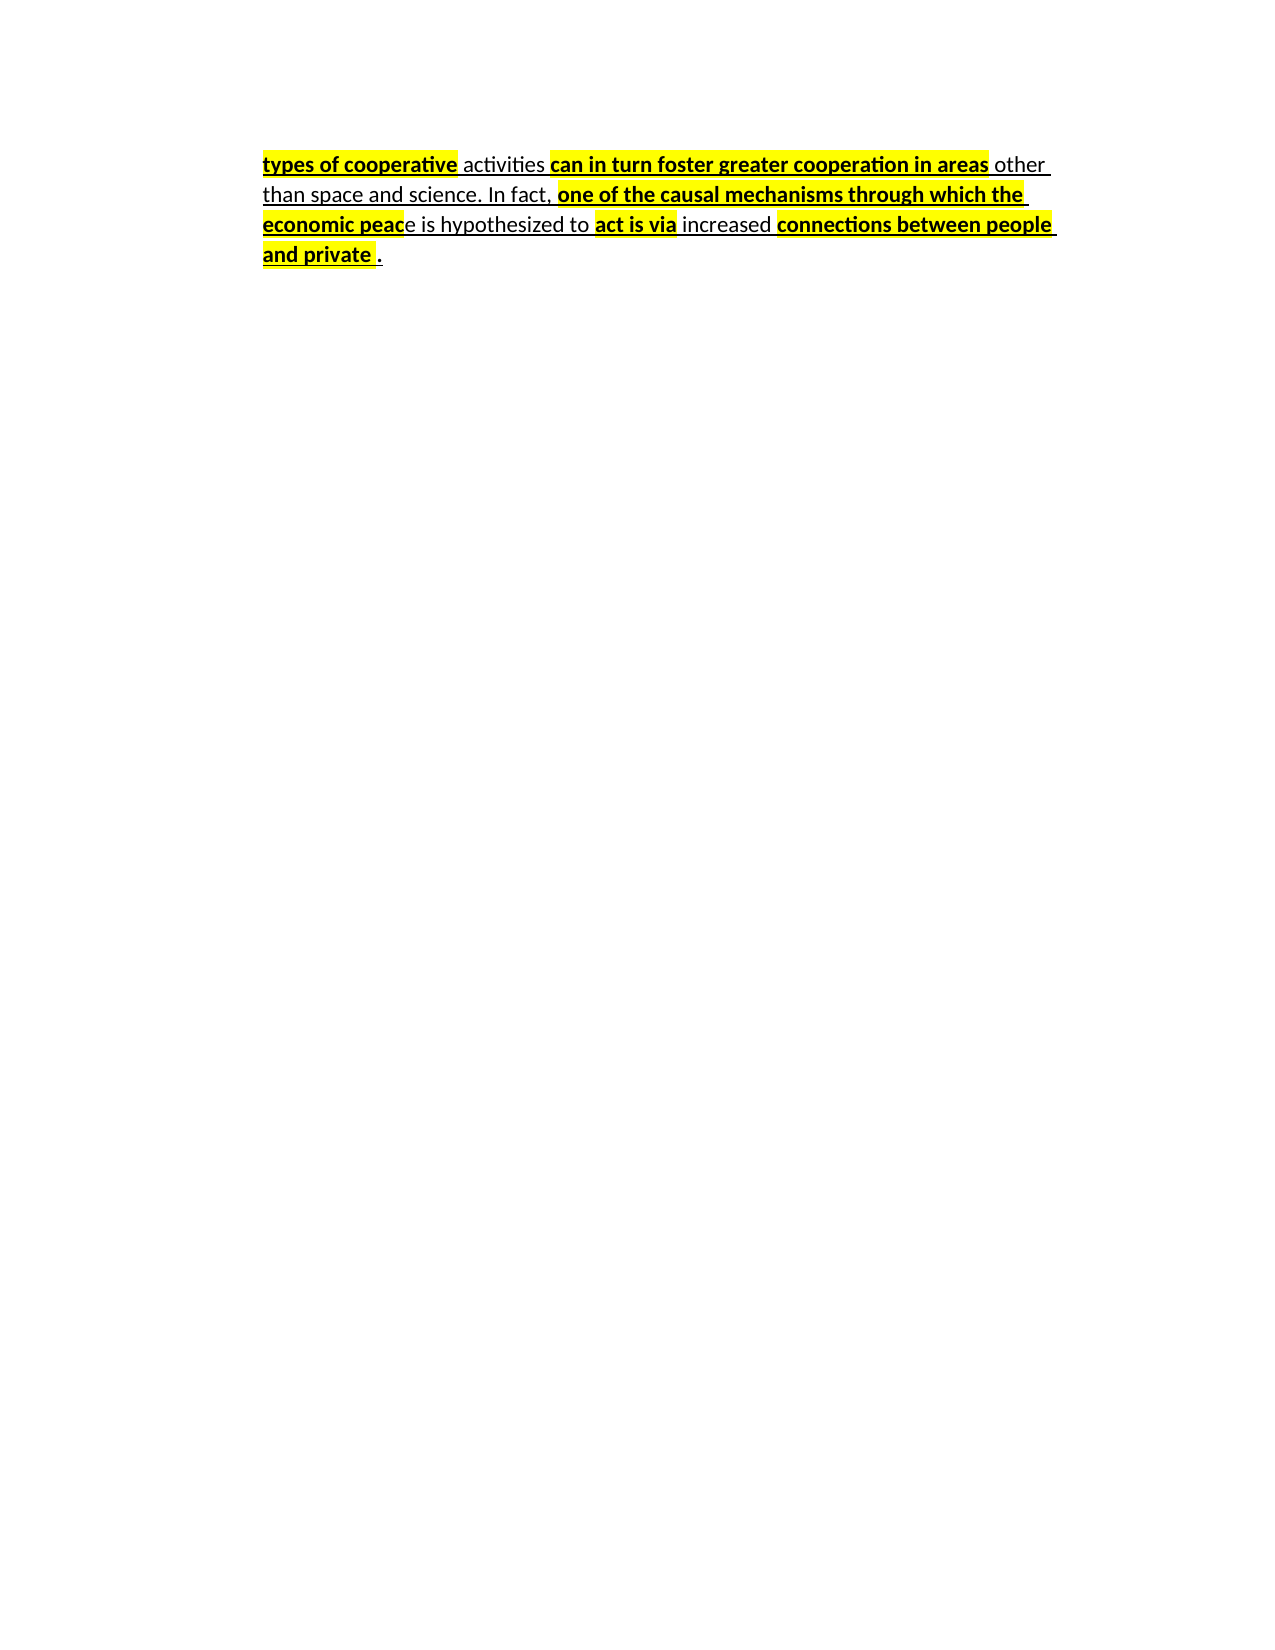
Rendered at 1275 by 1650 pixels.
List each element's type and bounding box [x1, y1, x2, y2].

text [262, 150, 1087, 269]
